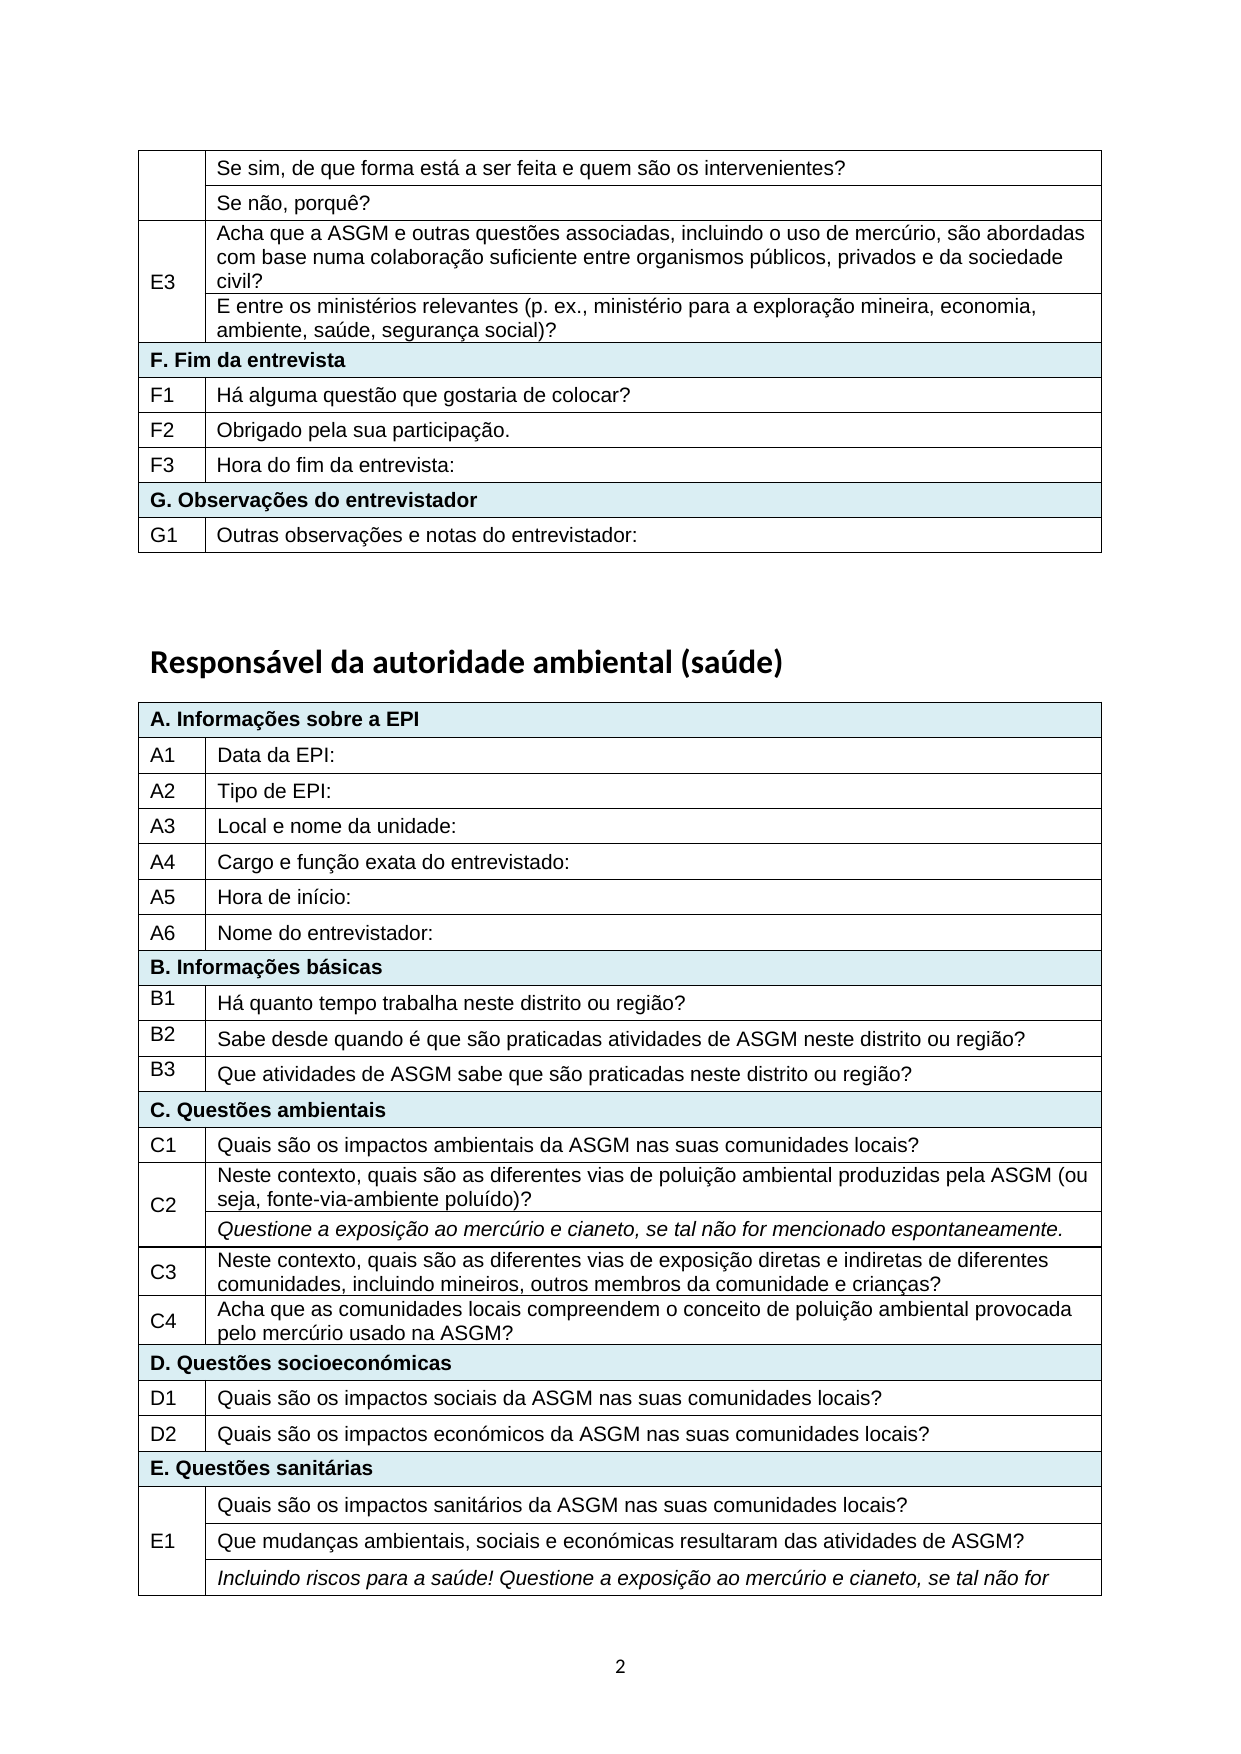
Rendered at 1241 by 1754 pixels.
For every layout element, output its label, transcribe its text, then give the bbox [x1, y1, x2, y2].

table_cell G1 [139, 518, 205, 552]
table_cell A4 [139, 844, 205, 879]
table_cell B2 [139, 1021, 205, 1056]
table_cell F1 [139, 378, 205, 412]
table_cell F3 [139, 448, 205, 482]
table_cell Se não, porquê? [206, 186, 1101, 220]
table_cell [206, 1560, 1101, 1595]
table_cell B. Informações básicas [139, 951, 1101, 985]
table_cell E. Questões sanitárias [139, 1452, 1101, 1486]
table_cell F2 [139, 413, 205, 447]
table_cell C2 [139, 1163, 205, 1246]
table_cell E entre os ministérios relevantes (p. ex., ministério para a exploração mineira, economia, ambiente, saúde, segurança social)? [206, 294, 1101, 342]
table_cell Obrigado pela sua participação. [206, 413, 1101, 447]
table_header A. Informações sobre a EPI [139, 703, 1101, 737]
table_cell D1 [139, 1381, 205, 1415]
table_cell Há quanto tempo trabalha neste distrito ou região? [206, 986, 1101, 1020]
table_cell B1 [139, 986, 205, 1020]
table_cell Se sim, de que forma está a ser feita e quem são os intervenientes? [206, 151, 1101, 185]
table_cell A1 [139, 738, 205, 772]
table_cell C. Questões ambientais [139, 1092, 1101, 1127]
table_cell D. Questões socioeconómicas [139, 1345, 1101, 1380]
table_cell Acha que a ASGM e outras questões associadas, incluindo o uso de mercúrio, são abordadas com base numa colaboração suficiente entre organismos públicos, privados e da sociedade civil? [206, 221, 1101, 293]
table_cell Hora de início: [206, 880, 1101, 914]
table_cell A6 [139, 915, 205, 949]
table_cell Que mudanças ambientais, sociais e económicas resultaram das atividades de ASGM? [206, 1524, 1101, 1559]
table_cell Nome do entrevistador: [206, 915, 1101, 949]
table_cell A2 [139, 774, 205, 808]
table_cell Quais são os impactos económicos da ASGM nas suas comunidades locais? [206, 1416, 1101, 1451]
table_cell E1 [139, 1487, 205, 1595]
table_cell Neste contexto, quais são as diferentes vias de poluição ambiental produzidas pela ASGM (ou seja, fonte-via-ambiente poluído)? [206, 1163, 1101, 1211]
table_cell A5 [139, 880, 205, 914]
table_cell Outras observações e notas do entrevistador: [206, 518, 1101, 552]
table_cell G. Observações do entrevistador [139, 483, 1101, 517]
table_cell Questione a exposição ao mercúrio e cianeto, se tal não for mencionado espontaneamente. [206, 1212, 1101, 1246]
text Responsável da autoridade ambiental (saúde) [150, 641, 1090, 682]
table_cell Hora do fim da entrevista: [206, 448, 1101, 482]
table_cell Que atividades de ASGM sabe que são praticadas neste distrito ou região? [206, 1057, 1101, 1091]
table_cell Data da EPI: [206, 738, 1101, 772]
table_cell Quais são os impactos sociais da ASGM nas suas comunidades locais? [206, 1381, 1101, 1415]
table_cell E3 [139, 221, 205, 342]
table_cell C1 [139, 1128, 205, 1162]
table_cell F. Fim da entrevista [139, 343, 1101, 377]
table_cell C3 [139, 1248, 205, 1295]
table_cell Neste contexto, quais são as diferentes vias de exposição diretas e indiretas de diferentes comunidades, incluindo mineiros, outros membros da comunidade e crianças? [206, 1248, 1101, 1295]
table_cell Local e nome da unidade: [206, 809, 1101, 843]
table_cell Há alguma questão que gostaria de colocar? [206, 378, 1101, 412]
table_cell A3 [139, 809, 205, 843]
table_cell Tipo de EPI: [206, 774, 1101, 808]
table_cell Quais são os impactos ambientais da ASGM nas suas comunidades locais? [206, 1128, 1101, 1162]
table_cell D2 [139, 1416, 205, 1451]
table_cell Acha que as comunidades locais compreendem o conceito de poluição ambiental provocada pelo mercúrio usado na ASGM? [206, 1296, 1101, 1344]
table_cell Sabe desde quando é que são praticadas atividades de ASGM neste distrito ou região? [206, 1021, 1101, 1056]
table_cell Cargo e função exata do entrevistado: [206, 844, 1101, 879]
table_cell C4 [139, 1296, 205, 1344]
table_cell Quais são os impactos sanitários da ASGM nas suas comunidades locais? [206, 1487, 1101, 1522]
table_cell B3 [139, 1057, 205, 1091]
